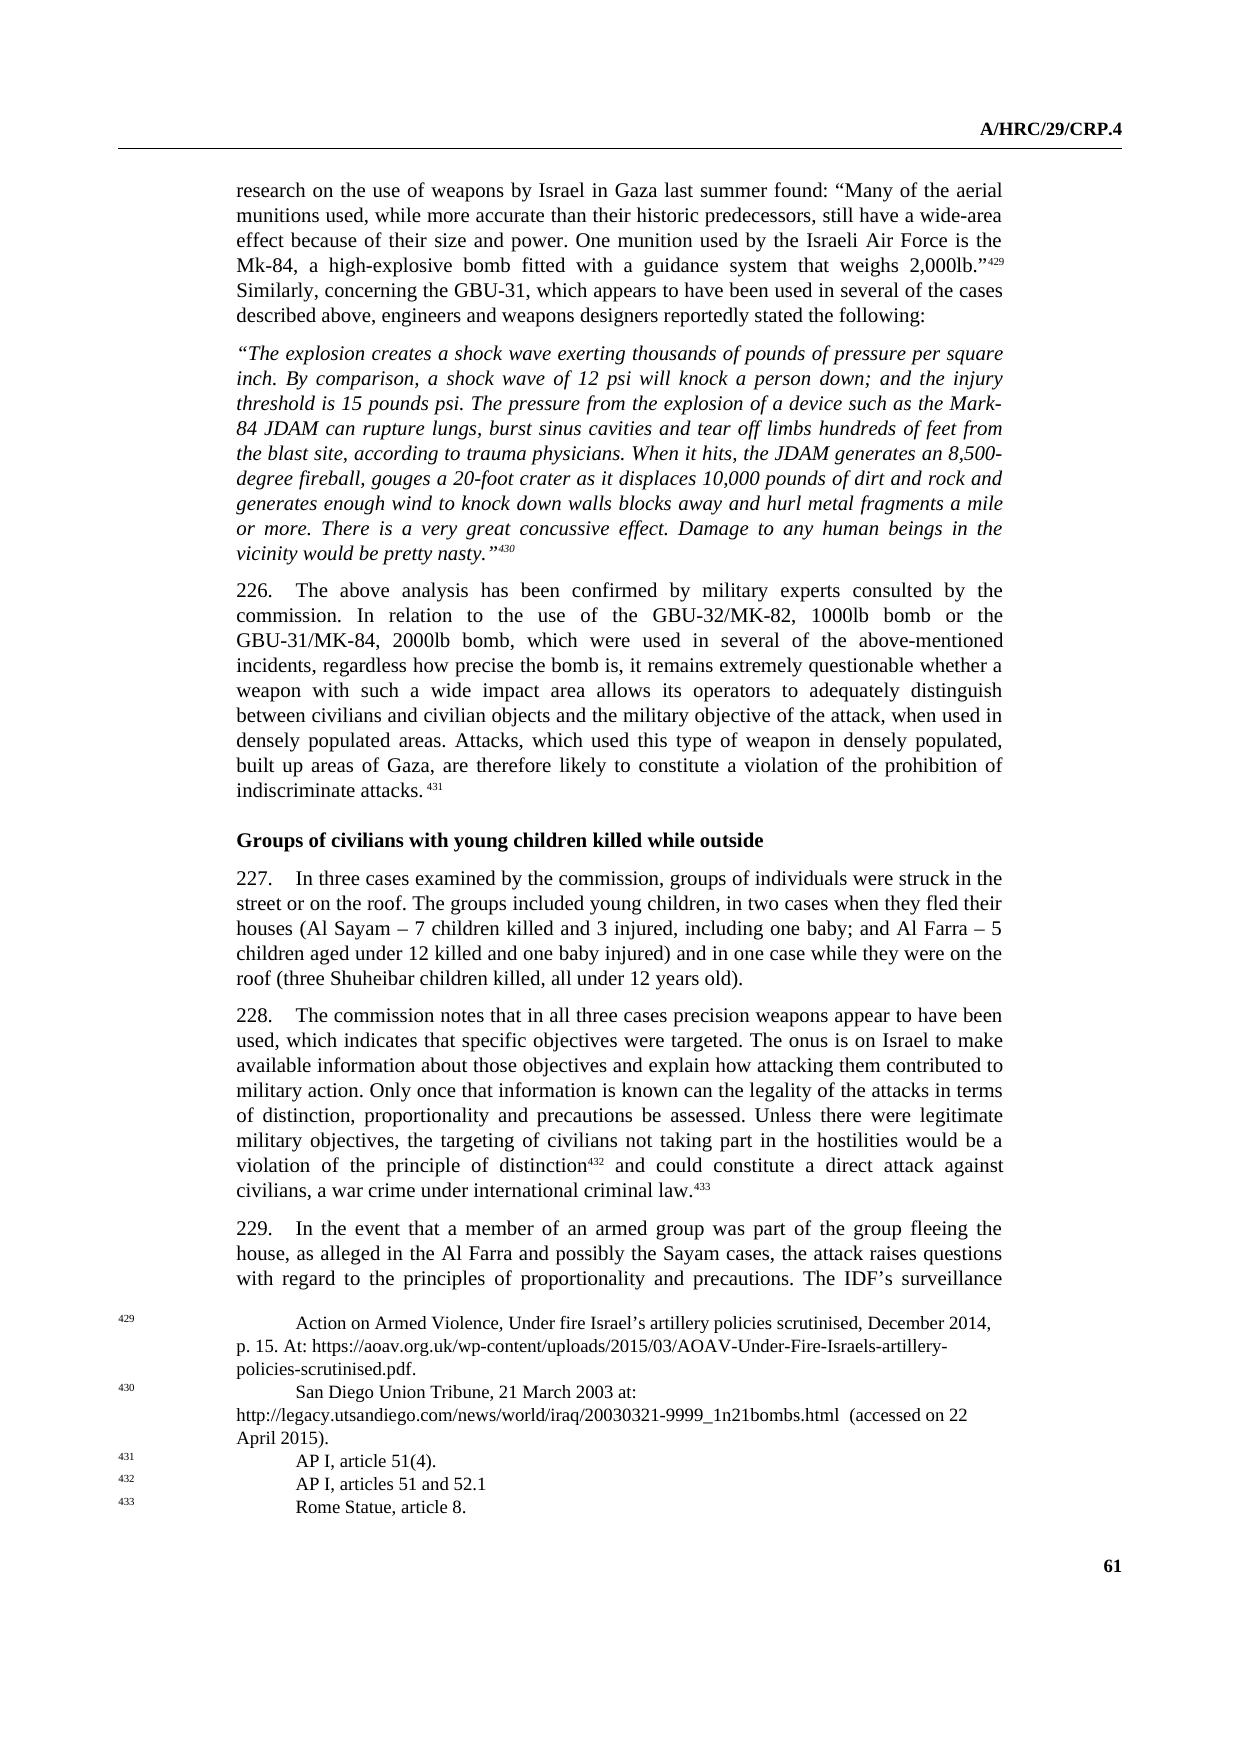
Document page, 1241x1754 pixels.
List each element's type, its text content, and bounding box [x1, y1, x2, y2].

text 226. The above analysis has been confirmed by military experts consulted by the commission. In relation to the use of the GBU-32/MK-82, 1000lb bomb or the GBU-31/MK-84, 2000lb bomb, which were used in several of the above-mentioned incidents, regardless how precise the bomb is, it remains extremely questionable whether a weapon with such a wide impact area allows its operators to adequately distinguish between civilians and civilian objects and the military objective of the attack, when used in densely populated areas. Attacks, which used this type of weapon in densely populated, built up areas of Gaza, are therefore likely to constitute a violation of the prohibition of indiscriminate attacks. [236, 577, 1004, 802]
text Groups of civilians with young children killed while outside [118, 827, 1004, 852]
text 225. The cases examined and other available evidence show that large air-dropped weapons with highly destructive potential, widely employed during Operation “Protective Edge”, were used in many incidents (see in particular the sections on Al Salam, Al Batsh, Al Dali and Abu Jama and the multi-storey buildings above). The commission notes Israel’s assertion that “during the 2014 Gaza Conflict, whenever feasible, the IDF selected munitions that would minimise potential civilian casualties and injuries, while still achieving the objective sought. In this regard, whenever feasible, the IDF conducted pinpoint aerial strikes, using precision-guided munitions.” As an NGO conducting research on the use of weapons by Israel in Gaza last summer found: “Many of the aerial munitions used, while more accurate than their historic predecessors, still have a wide-area effect because of their size and power. One munition used by the Israeli Air Force is the Mk-84, a high-explosive bomb fitted with a guidance system that weighs 2,000lb.” Similarly, concerning the GBU-31, which appears to have been used in several of the cases described above, engineers and weapons designers reportedly stated the following: [236, 177, 1004, 327]
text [236, 1215, 1004, 1290]
text 228. The commission notes that in all three cases precision weapons appear to have been used, which indicates that specific objectives were targeted. The onus is on Israel to make available information about those objectives and explain how attacking them contributed to military action. Only once that information is known can the legality of the attacks in terms of distinction, proportionality and precautions be assessed. Unless there were legitimate military objectives, the targeting of civilians not taking part in the hostilities would be a violation of the principle of distinction and could constitute a direct attack against civilians, a war crime under international criminal law. [236, 1002, 1004, 1202]
text “The explosion creates a shock wave exerting thousands of pounds of pressure per square inch. By comparison, a shock wave of 12 psi will knock a person down; and the injury threshold is 15 pounds psi. The pressure from the explosion of a device such as the Mark-84 JDAM can rupture lungs, burst sinus cavities and tear off limbs hundreds of feet from the blast site, according to trauma physicians. When it hits, the JDAM generates an 8,500-degree fireball, gouges a 20-foot crater as it displaces 10,000 pounds of dirt and rock and generates enough wind to knock down walls blocks away and hurl metal fragments a mile or more. There is a very great concussive effect. Damage to any human beings in the vicinity would be pretty nasty.” [236, 340, 1004, 565]
text 227. In three cases examined by the commission, groups of individuals were struck in the street or on the roof. The groups included young children, in two cases when they fled their houses (Al Sayam – 7 children killed and 3 injured, including one baby; and Al Farra – 5 children aged under 12 killed and one baby injured) and in one case while they were on the roof (three Shuheibar children killed, all under 12 years old). [236, 865, 1004, 990]
